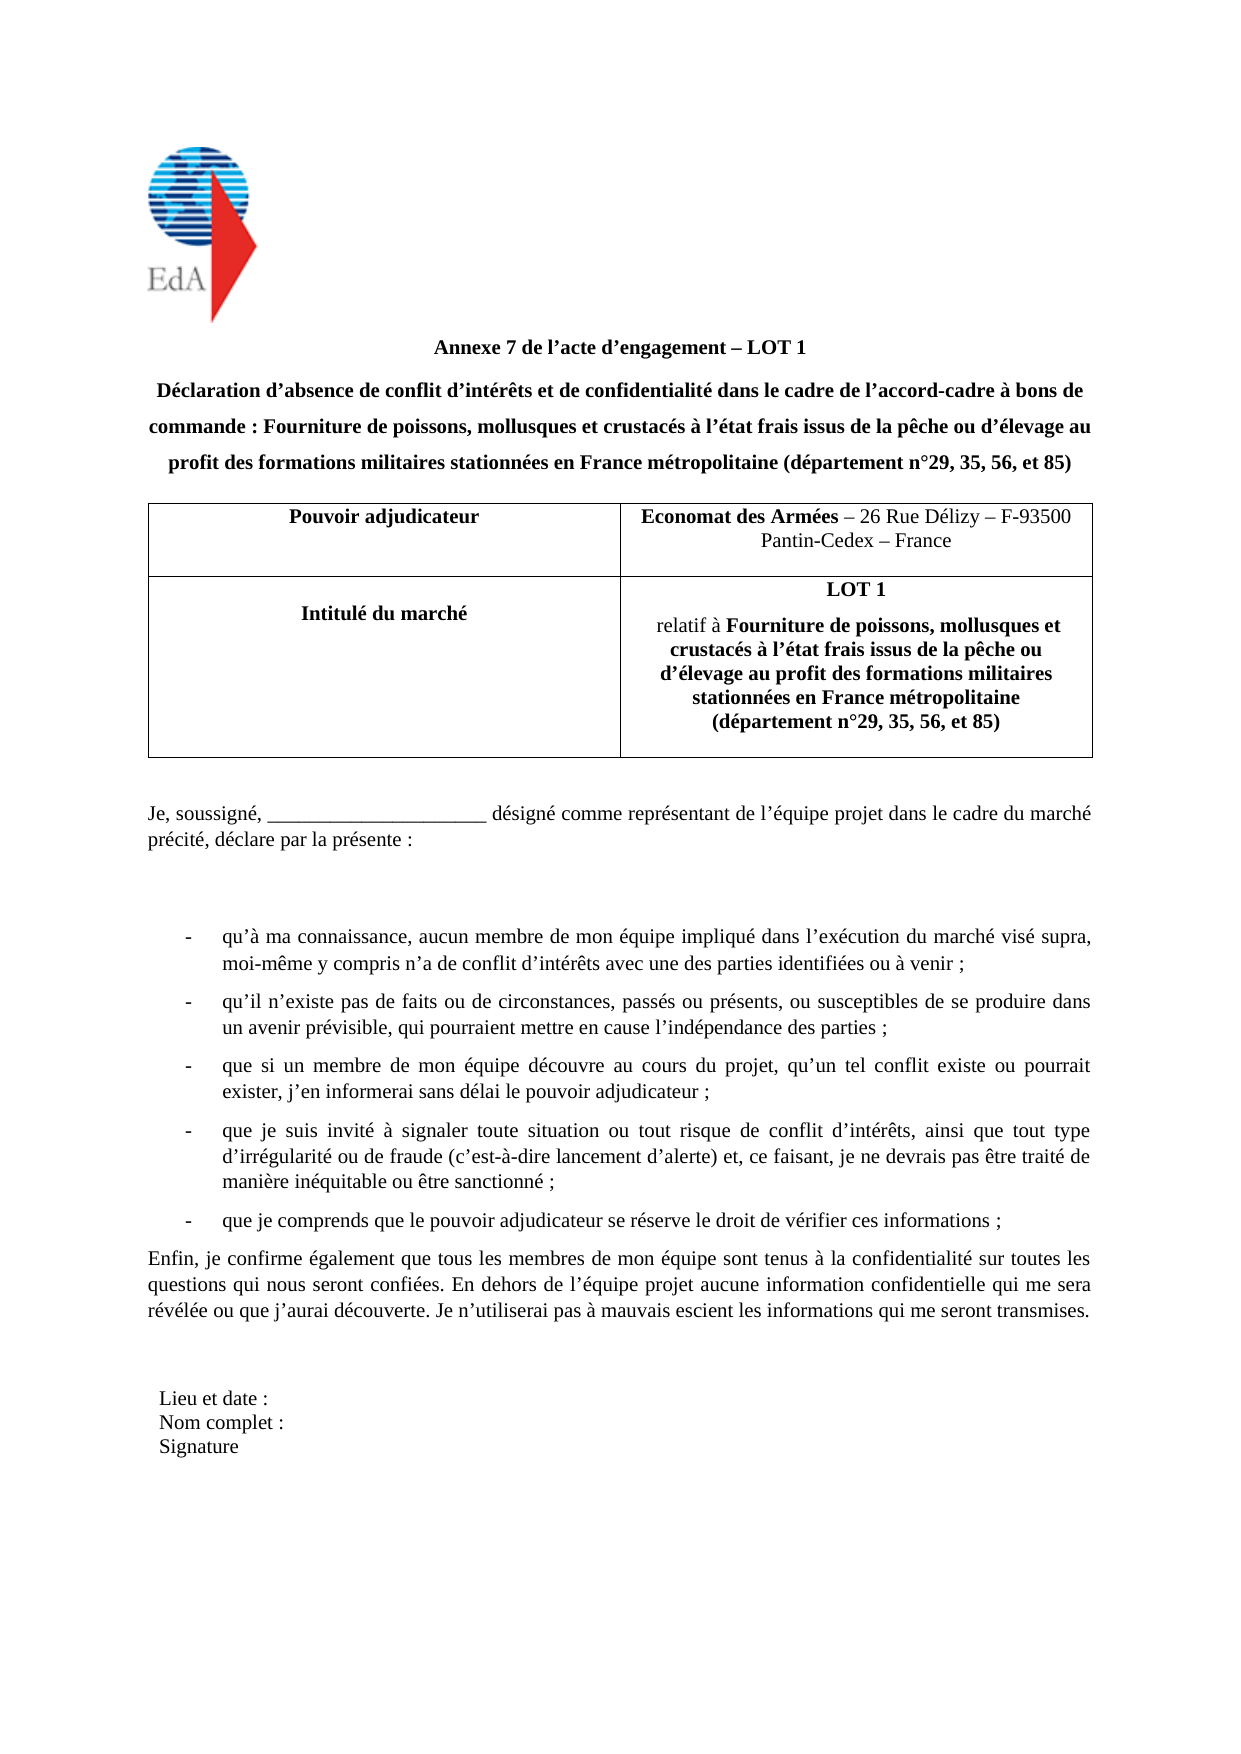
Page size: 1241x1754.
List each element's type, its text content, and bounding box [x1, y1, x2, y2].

text Enfin, je confirme également que tous les membres de mon équipe sont tenus à la confidentialité sur toutes les questions qui nous seront confiées. En dehors de l’équipe projet aucune information confidentielle qui me sera révélée ou que j’aurai découverte. Je n’utiliserai pas à mauvais escient les informations qui me seront transmises. [148, 1246, 1093, 1322]
text Déclaration d’absence de conflit d’intérêts et de confidentialité dans le cadre de l’accord-cadre à bons de commande : Fourniture de poissons, mollusques et crustacés à l’état frais issus de la pêche ou d’élevage au profit des formations militaires stationnées en France métropolitaine (département n°29, 35, 56, et 85) [148, 378, 1093, 474]
table_cell LOT 1 relatif à Fourniture de poissons, mollusques et crustacés à l’état frais issus de la pêche ou d’élevage au profit des formations militaires stationnées en France métropolitaine (département n°29, 35, 56, et 85) [621, 577, 1092, 757]
list qu’il n’existe pas de faits ou de circonstances, passés ou présents, ou susceptibles de se produire dans un avenir prévisible, qui pourraient mettre en cause l’indépendance des parties ; [185, 989, 1093, 1039]
table_header Economat des Armées – 26 Rue Délizy – F-93500 Pantin-Cedex – France [621, 504, 1092, 576]
list que je comprends que le pouvoir adjudicateur se réserve le droit de vérifier ces informations ; [185, 1208, 1093, 1232]
table_cell Intitulé du marché [149, 577, 620, 757]
text Je, soussigné, _____________________ désigné comme représentant de l’équipe projet dans le cadre du marché précité, déclare par la présente : [148, 801, 1093, 851]
list qu’à ma connaissance, aucun membre de mon équipe impliqué dans l’exécution du marché visé supra, moi-même y compris n’a de conflit d’intérêts avec une des parties identifiées ou à venir ; [185, 924, 1093, 974]
picture [147, 147, 258, 323]
text Annexe 7 de l’acte d’engagement – LOT 1 [148, 335, 1093, 359]
list que si un membre de mon équipe découvre au cours du projet, qu’un tel conflit existe ou pourrait exister, j’en informerai sans délai le pouvoir adjudicateur ; [185, 1053, 1093, 1103]
table_header Pouvoir adjudicateur [149, 504, 620, 576]
list que je suis invité à signaler toute situation ou tout risque de conflit d’intérêts, ainsi que tout type d’irrégularité ou de fraude (c’est-à-dire lancement d’alerte) et, ce faisant, je ne devrais pas être traité de manière inéquitable ou être sanctionné ; [185, 1118, 1093, 1193]
table_header Lieu et date : Nom complet : Signature [148, 1386, 1092, 1484]
